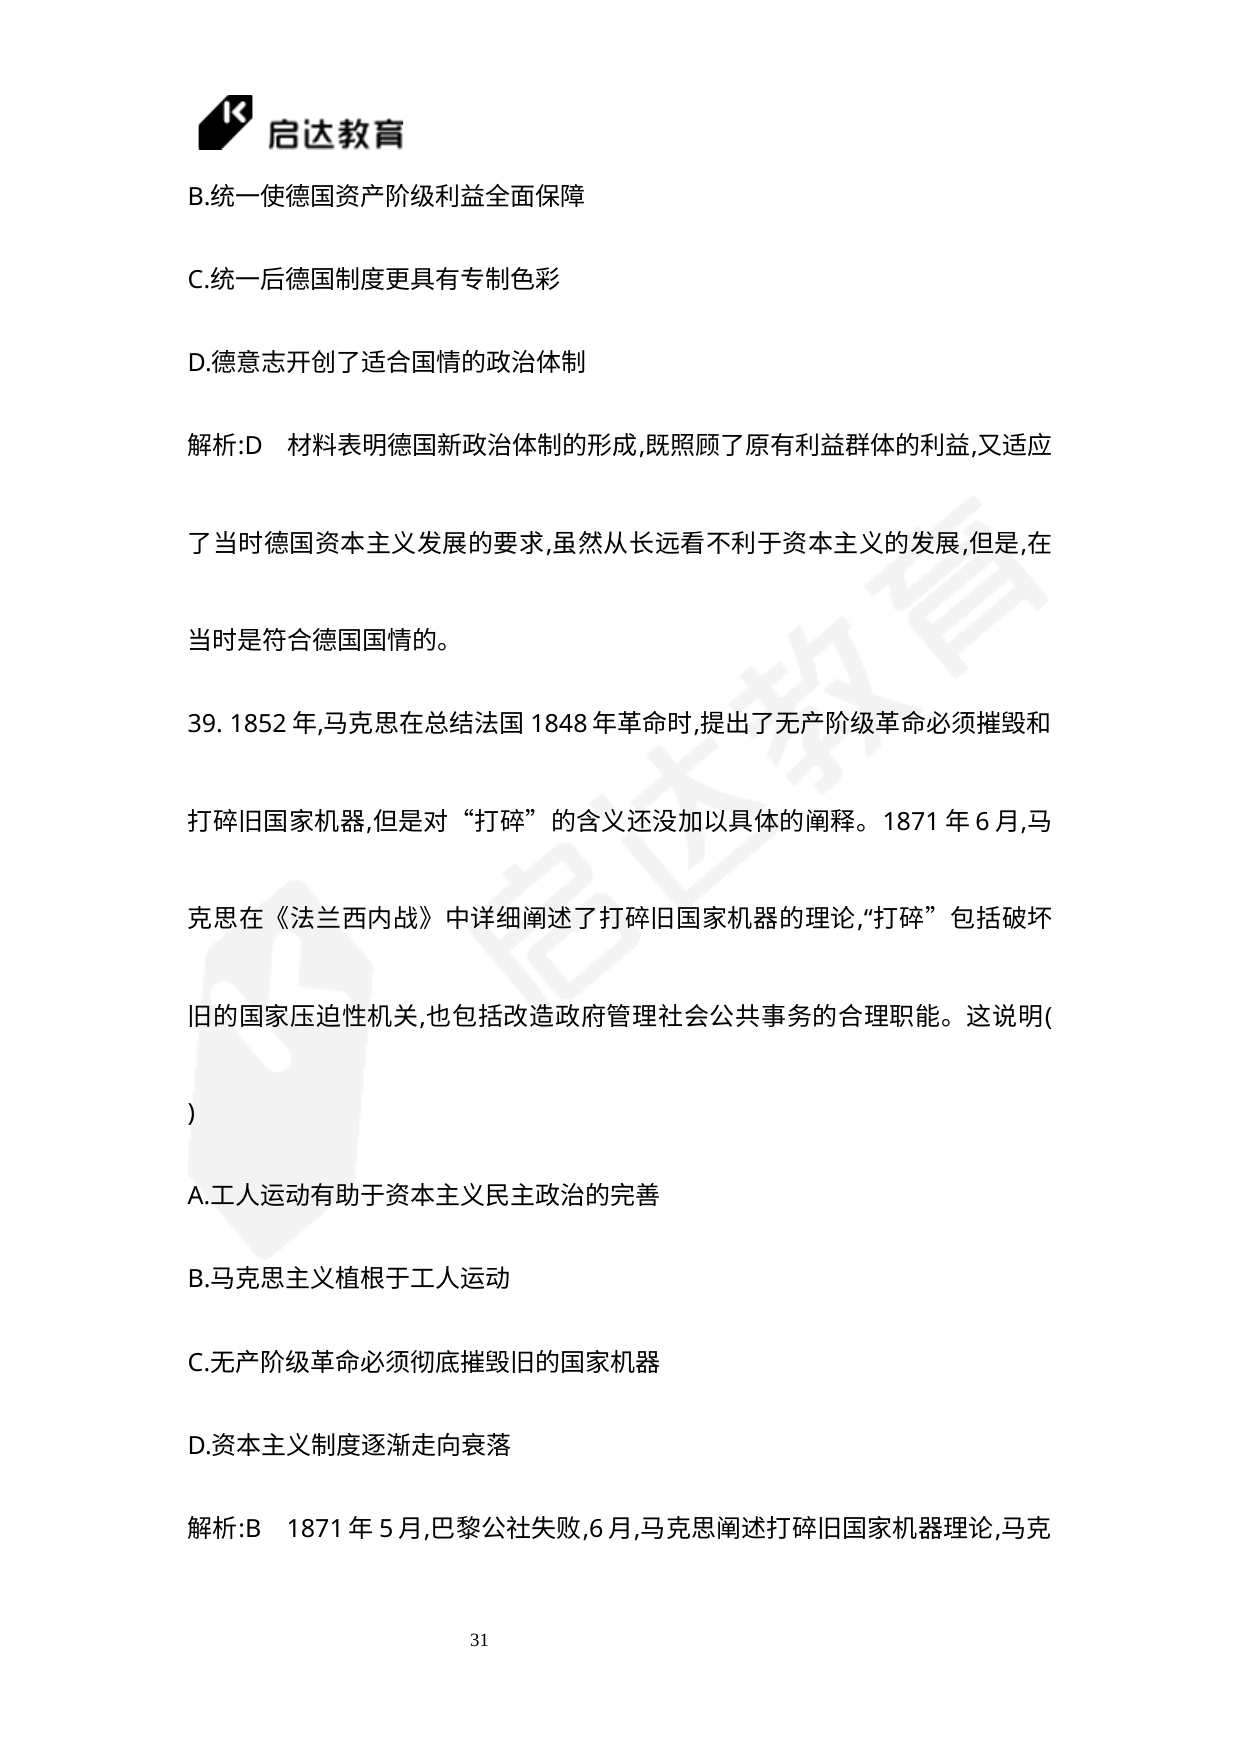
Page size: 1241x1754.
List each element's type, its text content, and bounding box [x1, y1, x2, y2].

text A.工人运动有助于资本主义民主政治的完善 [187, 1161, 1053, 1226]
text B.马克思主义植根于工人运动 [187, 1244, 1053, 1309]
text C.无产阶级革命必须彻底摧毁旧的国家机器 [187, 1328, 1053, 1393]
text 解析:D 材料表明德国新政治体制的形成,既照顾了原有利益群体的利益,又适应了当时德国资本主义发展的要求,虽然从长远看不利于资本主义的发展,但是,在当时是符合德国国情的。 [187, 411, 1053, 671]
picture [198, 95, 404, 150]
text C.统一后德国制度更具有专制色彩 [187, 245, 1053, 310]
text 39. 1852年,马克思在总结法国1848年革命时,提出了无产阶级革命必须摧毁和打碎旧国家机器,但是对“打碎”的含义还没加以具体的阐释。1871年6月,马克思在《法兰西内战》中详细阐述了打碎旧国家机器的理论,“打碎”包括破坏旧的国家压迫性机关,也包括改造政府管理社会公共事务的合理职能。这说明( ) [187, 689, 1053, 1144]
text D.德意志开创了适合国情的政治体制 [187, 328, 1053, 393]
text B.统一使德国资产阶级利益全面保障 [187, 162, 1053, 227]
text 解析:B 1871年5月,巴黎公社失败,6月,马克思阐述打碎旧国家机器理论,马克思主义理论得到丰富发展,说明马克思主义植根于工人运动,B项正确。 [187, 1494, 1053, 1559]
text D.资本主义制度逐渐走向衰落 [187, 1411, 1053, 1476]
